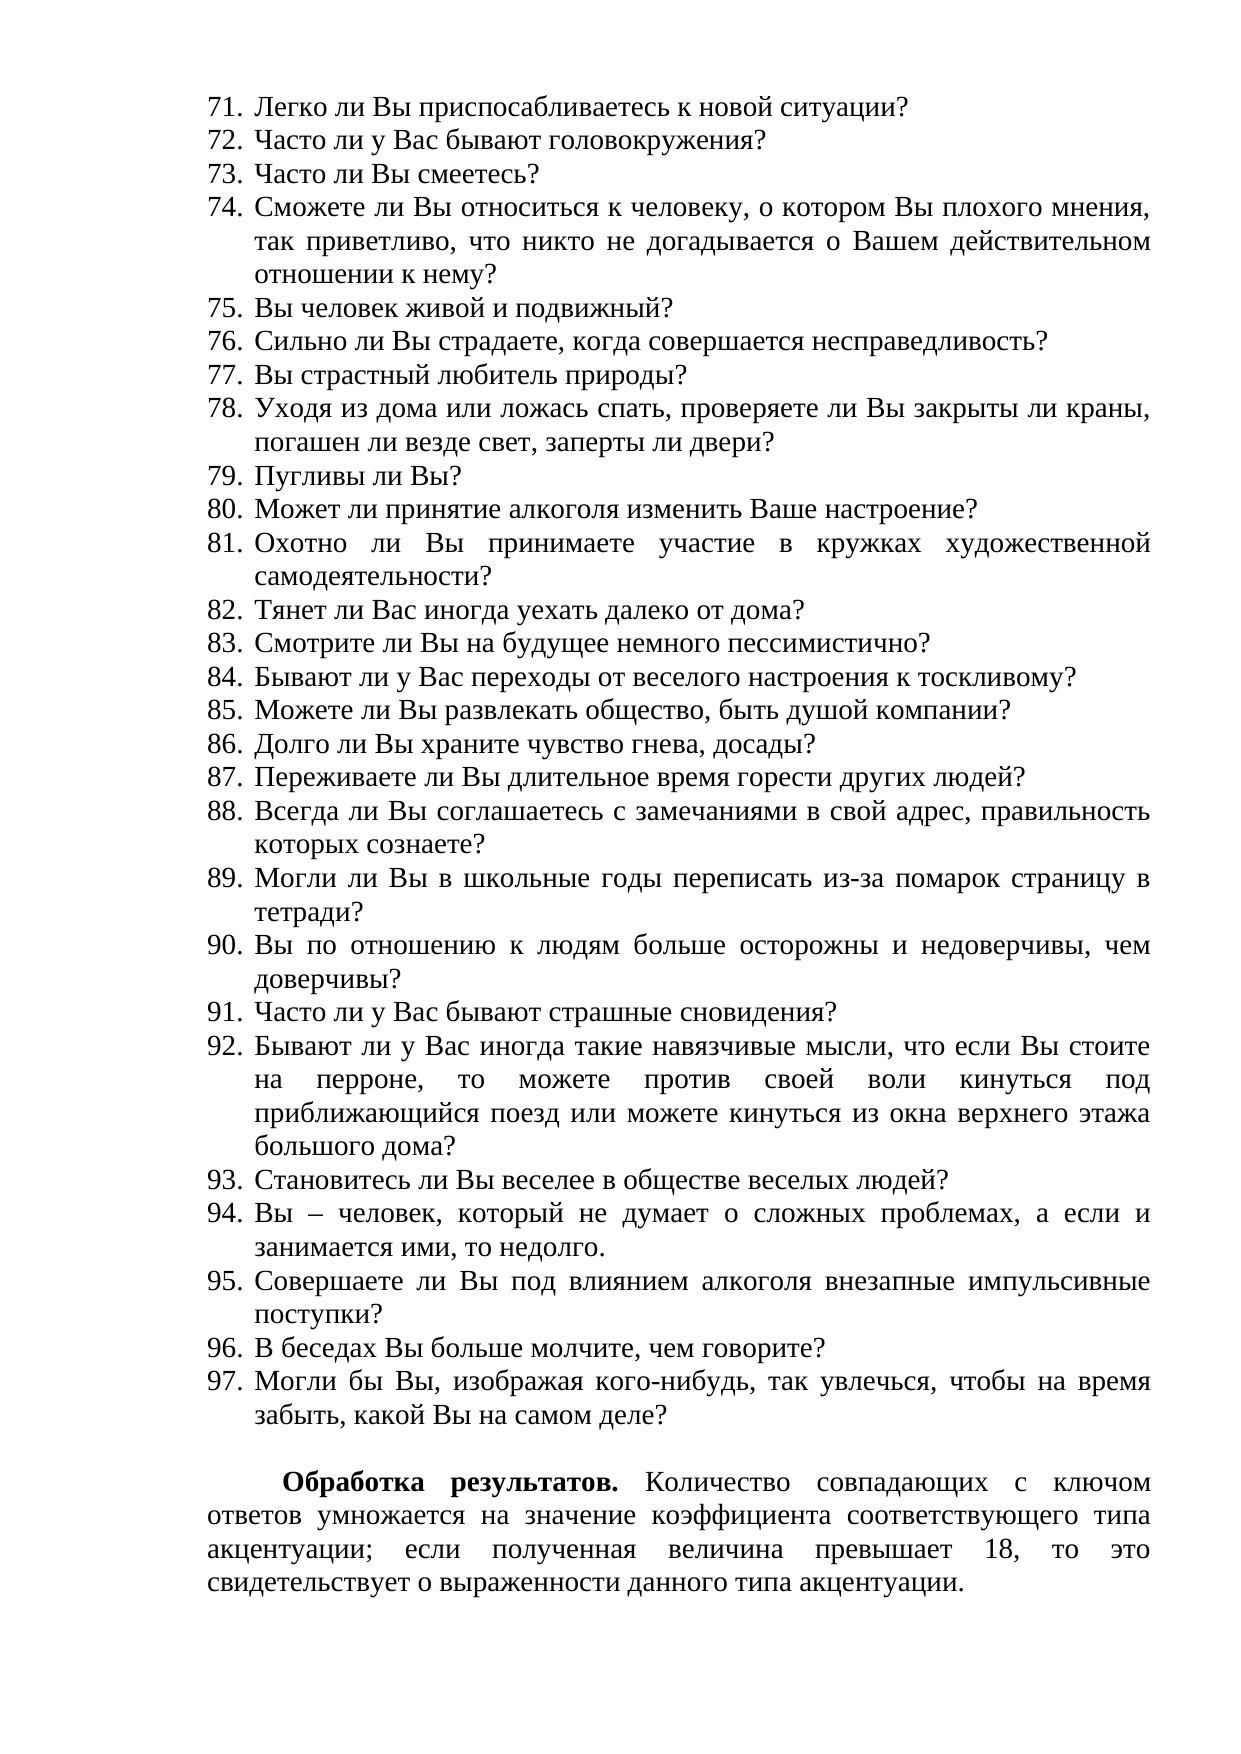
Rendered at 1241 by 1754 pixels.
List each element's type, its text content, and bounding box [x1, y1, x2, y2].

list Могли бы Вы, изображая кого-нибудь, так увлечься, чтобы на время забыть, какой Вы на самом деле? [207, 1363, 1152, 1430]
list Охотно ли Вы принимаете участие в кружках художественной самодеятельности? [207, 525, 1152, 592]
list Вы по отношению к людям больше осторожны и недоверчивы, чем доверчивы? [207, 927, 1152, 994]
list В беседах Вы больше молчите, чем говорите? [207, 1330, 1152, 1363]
list Смотрите ли Вы на будущее немного пессимистично? [207, 625, 1152, 659]
list Становитесь ли Вы веселее в обществе веселых людей? [207, 1162, 1152, 1196]
list Сможете ли Вы относиться к человеку, о котором Вы плохого мнения, так приветливо, что никто не догадывается о Вашем действительном отношении к нему? [207, 189, 1152, 290]
list Могли ли Вы в школьные годы переписать из-за помарок страницу в тетради? [207, 860, 1152, 927]
list Переживаете ли Вы длительное время горести других людей? [207, 759, 1152, 793]
list Может ли принятие алкоголя изменить Ваше настроение? [207, 491, 1152, 525]
list Тянет ли Вас иногда уехать далеко от дома? [207, 592, 1152, 625]
list Всегда ли Вы соглашаетесь с замечаниями в свой адрес, правильность которых сознаете? [207, 793, 1152, 860]
text Обработка результатов. Количество совпадающих с ключом ответов умножается на значение коэффициента соответствующего типа акцентуации; если полученная величина превышает 18, то это свидетельствует о выраженности данного типа акцентуации. [207, 1464, 1152, 1598]
list Часто ли Вы смеетесь? [207, 156, 1152, 189]
list Часто ли у Вас бывают головокружения? [207, 122, 1152, 156]
list Пугливы ли Вы? [207, 458, 1152, 491]
list Легко ли Вы приспосабливаетесь к новой ситуации? [207, 89, 1152, 122]
list Часто ли у Вас бывают страшные сновидения? [207, 994, 1152, 1028]
list Долго ли Вы храните чувство гнева, досады? [207, 726, 1152, 759]
list Бывают ли у Вас иногда такие навязчивые мысли, что если Вы стоите на перроне, то можете против своей воли кинуться под приближающийся поезд или можете кинуться из окна верхнего этажа большого дома? [207, 1028, 1152, 1162]
list Вы страстный любитель природы? [207, 357, 1152, 391]
list Бывают ли у Вас переходы от веселого настроения к тоскливому? [207, 659, 1152, 692]
list Уходя из дома или ложась спать, проверяете ли Вы закрыты ли краны, погашен ли везде свет, заперты ли двери? [207, 391, 1152, 458]
list Вы человек живой и подвижный? [207, 290, 1152, 323]
list Совершаете ли Вы под влиянием алкоголя внезапные импульсивные поступки? [207, 1263, 1152, 1330]
list Вы – человек, который не думает о сложных проблемах, а если и занимается ими, то недолго. [207, 1196, 1152, 1263]
list Можете ли Вы развлекать общество, быть душой компании? [207, 692, 1152, 726]
list Сильно ли Вы страдаете, когда совершается несправедливость? [207, 323, 1152, 357]
